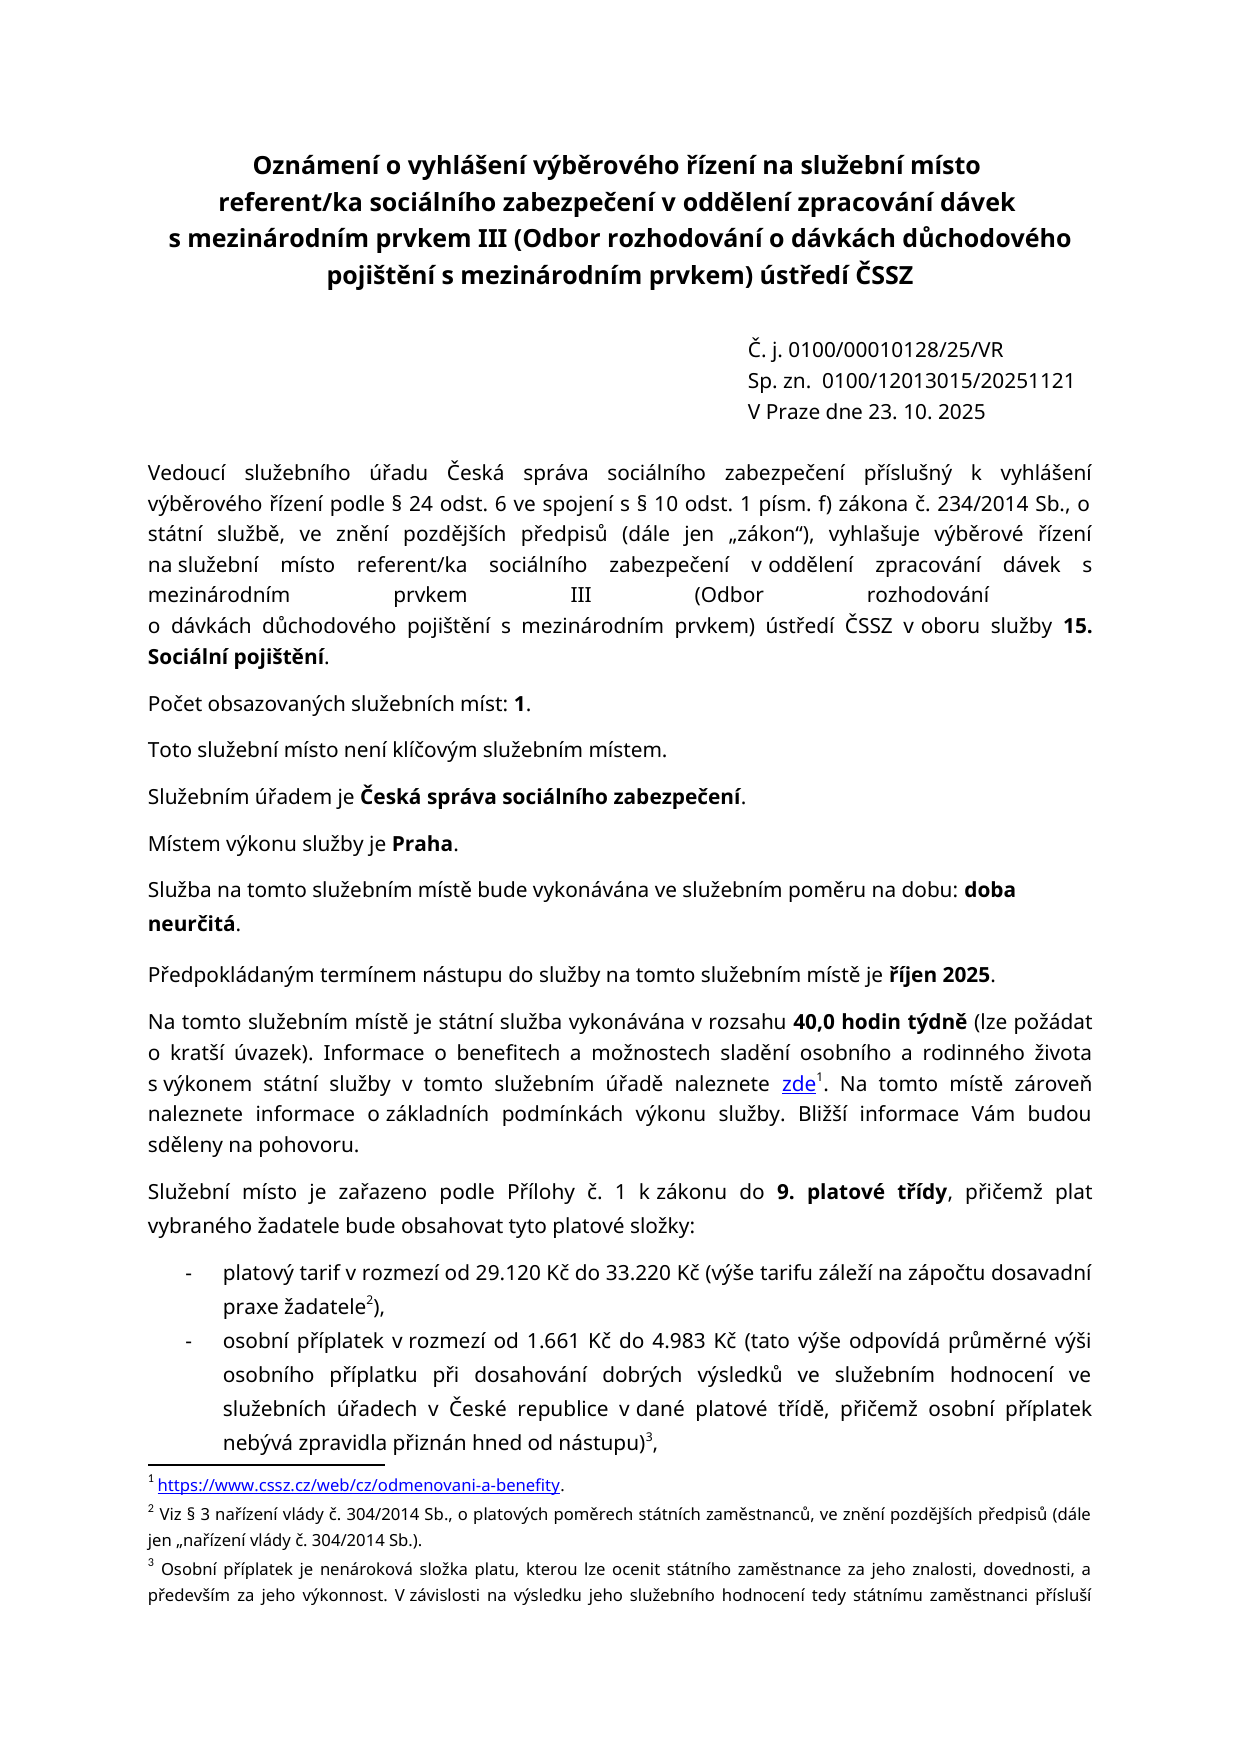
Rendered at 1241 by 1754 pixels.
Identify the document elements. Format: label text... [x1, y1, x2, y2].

text Služba na tomto služebním místě bude vykonávána ve služebním poměru na dobu: doba neurčitá. [148, 875, 1093, 938]
text V Praze dne 23. 10. 2025 [748, 397, 1093, 425]
text Služebním úřadem je Česká správa sociálního zabezpečení. [148, 782, 1093, 811]
text Oznámení o vyhlášení výběrového řízení na služební místo referent/ka sociálního zabezpečení v oddělení zpracování dávek s mezinárodním prvkem III (Odbor rozhodování o dávkách důchodového pojištění s mezinárodním prvkem) ústředí ČSSZ [148, 148, 1093, 292]
list platový tarif v rozmezí od 29.120 Kč do 33.220 Kč (výše tarifu záleží na zápočtu dosavadní praxe žadatele), [185, 1258, 1093, 1320]
text Počet obsazovaných služebních míst: 1. [148, 689, 1093, 717]
text Sp. zn. 0100/12013015/20251121 [148, 366, 1093, 394]
text Místem výkonu služby je Praha. [148, 829, 1093, 857]
text Č. j. 0100/00010128/25/VR [148, 336, 1093, 364]
text Vedoucí služebního úřadu Česká správa sociálního zabezpečení příslušný k vyhlášení výběrového řízení podle § 24 odst. 6 ve spojení s § 10 odst. 1 písm. f) zákona č. 234/2014 Sb., o státní službě, ve znění pozdějších předpisů (dále jen „zákon“), vyhlašuje výběrové řízení na služební místo referent/ka sociálního zabezpečení v oddělení zpracování dávek s mezinárodním prvkem III (Odbor rozhodování o dávkách důchodového pojištění s mezinárodním prvkem) ústředí ČSSZ v oboru služby 15. Sociální pojištění. [148, 458, 1093, 670]
text Toto služební místo není klíčovým služebním místem. [148, 736, 1093, 764]
text Předpokládaným termínem nástupu do služby na tomto služebním místě je říjen 2025. [148, 960, 1093, 988]
text Na tomto služebním místě je státní služba vykonávána v rozsahu 40,0 hodin týdně (lze požádat o kratší úvazek). Informace o benefitech a možnostech sladění osobního a rodinného života s výkonem státní služby v tomto služebním úřadě naleznete zde. Na tomto místě zároveň naleznete informace o základních podmínkách výkonu služby. Bližší informace Vám budou sděleny na pohovoru. [148, 1007, 1093, 1158]
text Služební místo je zařazeno podle Přílohy č. 1 k zákonu do 9. platové třídy, přičemž plat vybraného žadatele bude obsahovat tyto platové složky: [148, 1177, 1093, 1240]
list osobní příplatek v rozmezí od 1.661 Kč do 4.983 Kč (tato výše odpovídá průměrné výši osobního příplatku při dosahování dobrých výsledků ve služebním hodnocení ve služebních úřadech v České republice v dané platové třídě, přičemž osobní příplatek nebývá zpravidla přiznán hned od nástupu), [185, 1326, 1093, 1457]
